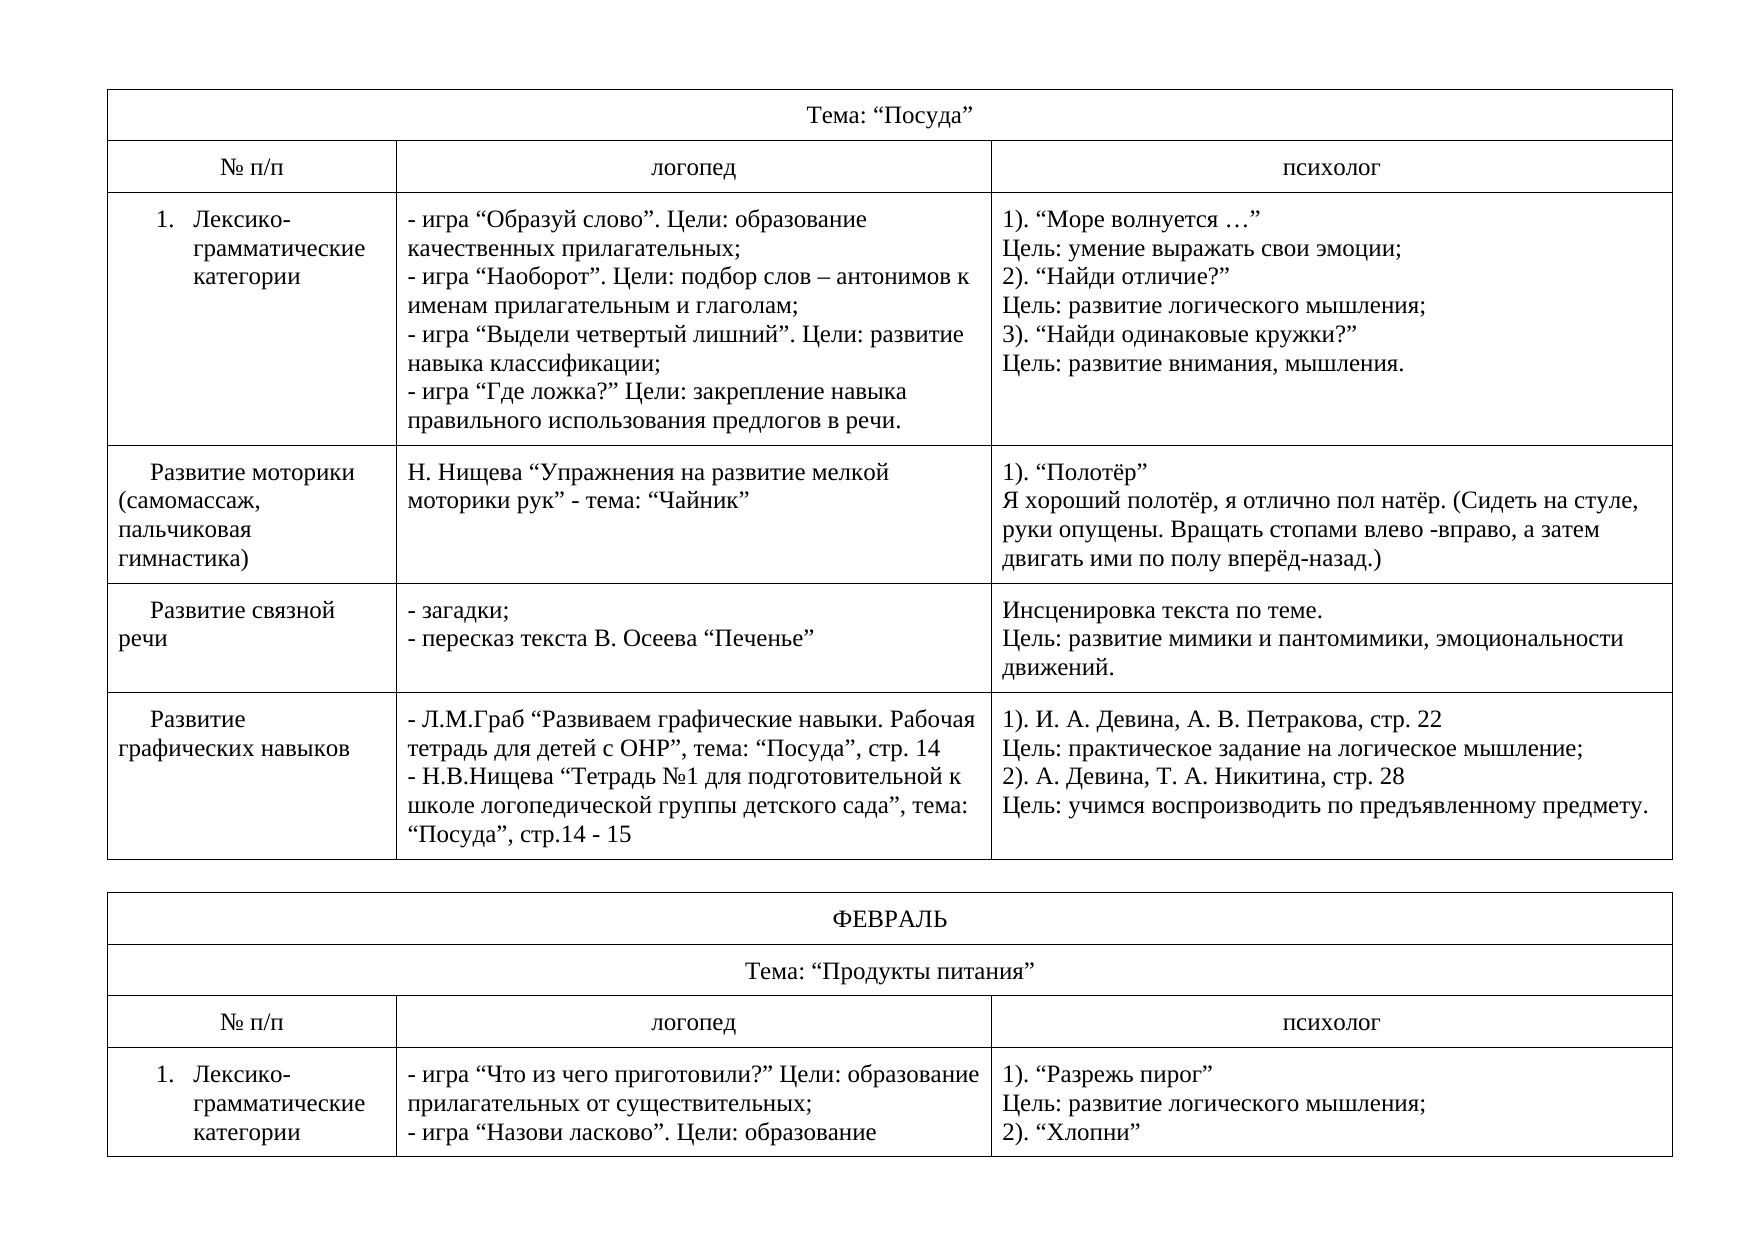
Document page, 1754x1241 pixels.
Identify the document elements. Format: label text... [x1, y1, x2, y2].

table_cell Тема: “Посуда” [108, 90, 1672, 140]
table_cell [992, 1048, 1672, 1156]
table_cell Н. Нищева “Упражнения на развитие мелкой моторики рук” - тема: “Чайник” [397, 446, 991, 583]
table_cell - Л.М.Граб “Развиваем графические навыки. Рабочая тетрадь для детей с ОНР”, тема: “Посуда”, стр. 14 - Н.В.Нищева “Тетрадь №1 для подготовительной к школе логопедической группы детского сада”, тема: “Посуда”, стр.14 - 15 [397, 693, 991, 859]
table_cell  Развитие графических навыков [108, 693, 396, 859]
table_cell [397, 1048, 991, 1156]
table_cell - игра “Образуй слово”. Цели: образование качественных прилагательных; - игра “Наоборот”. Цели: подбор слов – антонимов к именам прилагательным и глаголам; - игра “Выдели четвертый лишний”. Цели: развитие навыка классификации; - игра “Где ложка?” Цели: закрепление навыка правильного использования предлогов в речи. [397, 193, 991, 445]
table_cell психолог [992, 996, 1672, 1047]
table_cell Тема: “Продукты питания” [108, 945, 1672, 995]
table_cell Инсценировка текста по теме. Цель: развитие мимики и пантомимики, эмоциональности движений. [992, 584, 1672, 692]
table_cell логопед [397, 996, 991, 1047]
table_cell 1). И. А. Девина, А. В. Петракова, стр. 22 Цель: практическое задание на логическое мышление; 2). А. Девина, Т. А. Никитина, стр. 28 Цель: учимся воспроизводить по предъявленному предмету. [992, 693, 1672, 859]
table_cell  Развитие связной речи [108, 584, 396, 692]
table_cell Лексико-грамматические категории [108, 193, 396, 445]
table_cell психолог [992, 141, 1672, 192]
table_header ФЕВРАЛЬ [108, 893, 1672, 944]
table_cell № п/п [108, 141, 396, 192]
table_cell 1). “Море волнуется …” Цель: умение выражать свои эмоции; 2). “Найди отличие?” Цель: развитие логического мышления; 3). “Найди одинаковые кружки?” Цель: развитие внимания, мышления. [992, 193, 1672, 445]
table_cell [108, 1048, 396, 1156]
table_cell  Развитие моторики (самомассаж, пальчиковая гимнастика) [108, 446, 396, 583]
table_cell логопед [397, 141, 991, 192]
table_cell - загадки; - пересказ текста В. Осеева “Печенье” [397, 584, 991, 692]
table_cell № п/п [108, 996, 396, 1047]
table_cell 1). “Полотёр” Я хороший полотёр, я отлично пол натёр. (Сидеть на стуле, руки опущены. Вращать стопами влево -вправо, а затем двигать ими по полу вперёд-назад.) [992, 446, 1672, 583]
